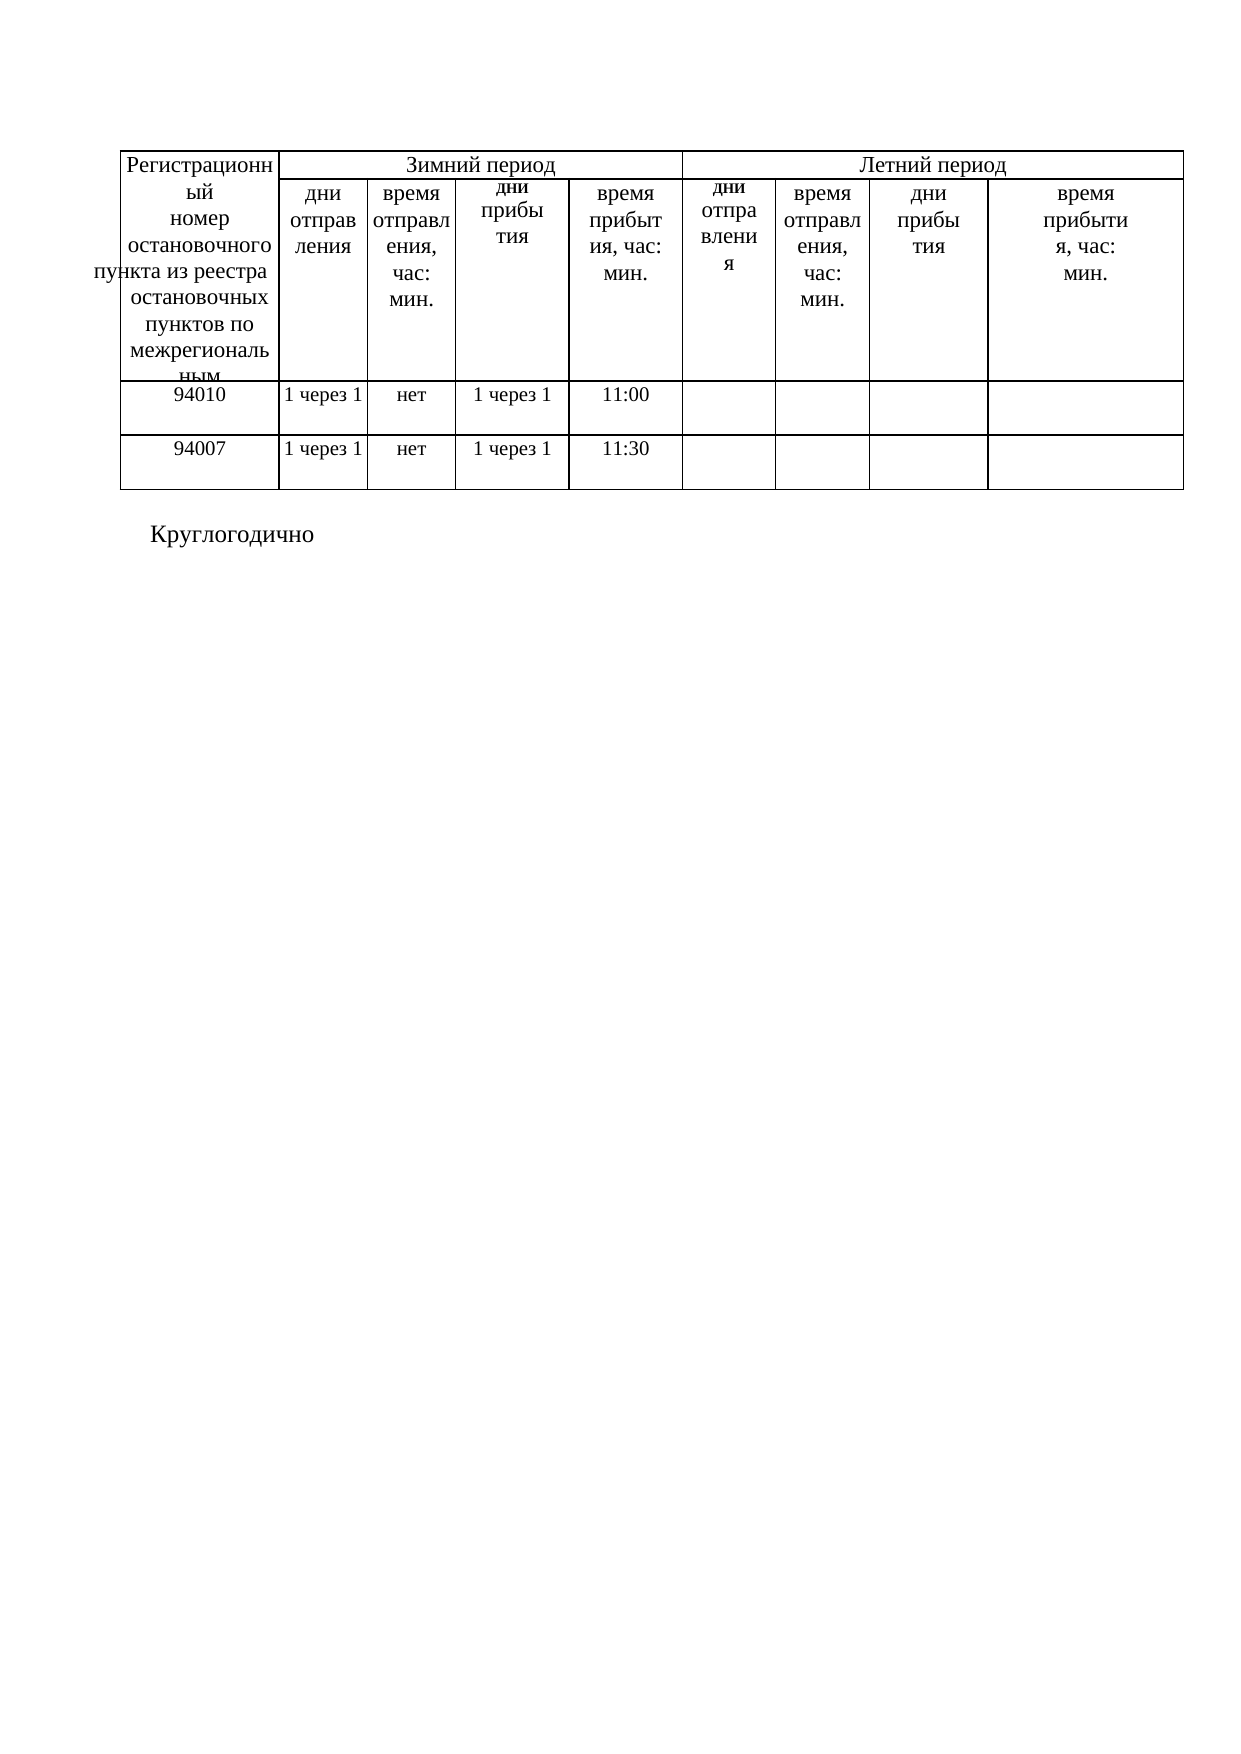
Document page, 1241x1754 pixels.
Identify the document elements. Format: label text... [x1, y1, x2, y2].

table_cell [989, 382, 1183, 434]
table_cell ДНИ прибы тия [456, 180, 568, 380]
table_cell 1 через 1 [456, 436, 568, 489]
table_cell [989, 436, 1183, 489]
table_cell [683, 382, 775, 434]
table_cell 11:30 [570, 436, 682, 489]
table_cell дни отправ ления [280, 180, 367, 380]
table_header Зимний период [280, 152, 682, 178]
table_cell [870, 436, 987, 489]
table_cell [683, 436, 775, 489]
table_cell время отправл ения, час: мин. [368, 180, 455, 380]
table_cell время прибыт ия, час: мин. [570, 180, 682, 380]
table_cell [870, 382, 987, 434]
table_cell 11:00 [570, 382, 682, 434]
table_cell нет [368, 436, 455, 489]
text Круглогодично [150, 519, 1090, 548]
table_cell 1 через 1 [456, 382, 568, 434]
table_cell 94007 [121, 436, 278, 489]
table_header Регистрационный номер остановочного пункта из реестра остановочных пунктов по межрегиональным маршрутам регулярных перевозок [121, 152, 278, 380]
table_cell нет [368, 382, 455, 434]
table_cell 94010 [121, 382, 278, 434]
table_cell 1 через 1 [280, 382, 367, 434]
table_cell ДНИ отпра влени я [683, 180, 775, 380]
table_cell 1 через 1 [280, 436, 367, 489]
table_cell время отправл ения, час: мин. [776, 180, 869, 380]
table_cell [776, 382, 869, 434]
table_cell время прибыти я, час: мин. [989, 180, 1183, 380]
table_header Летний период [683, 152, 1183, 178]
table_cell дни прибы тия [870, 180, 987, 380]
table_cell [776, 436, 869, 489]
